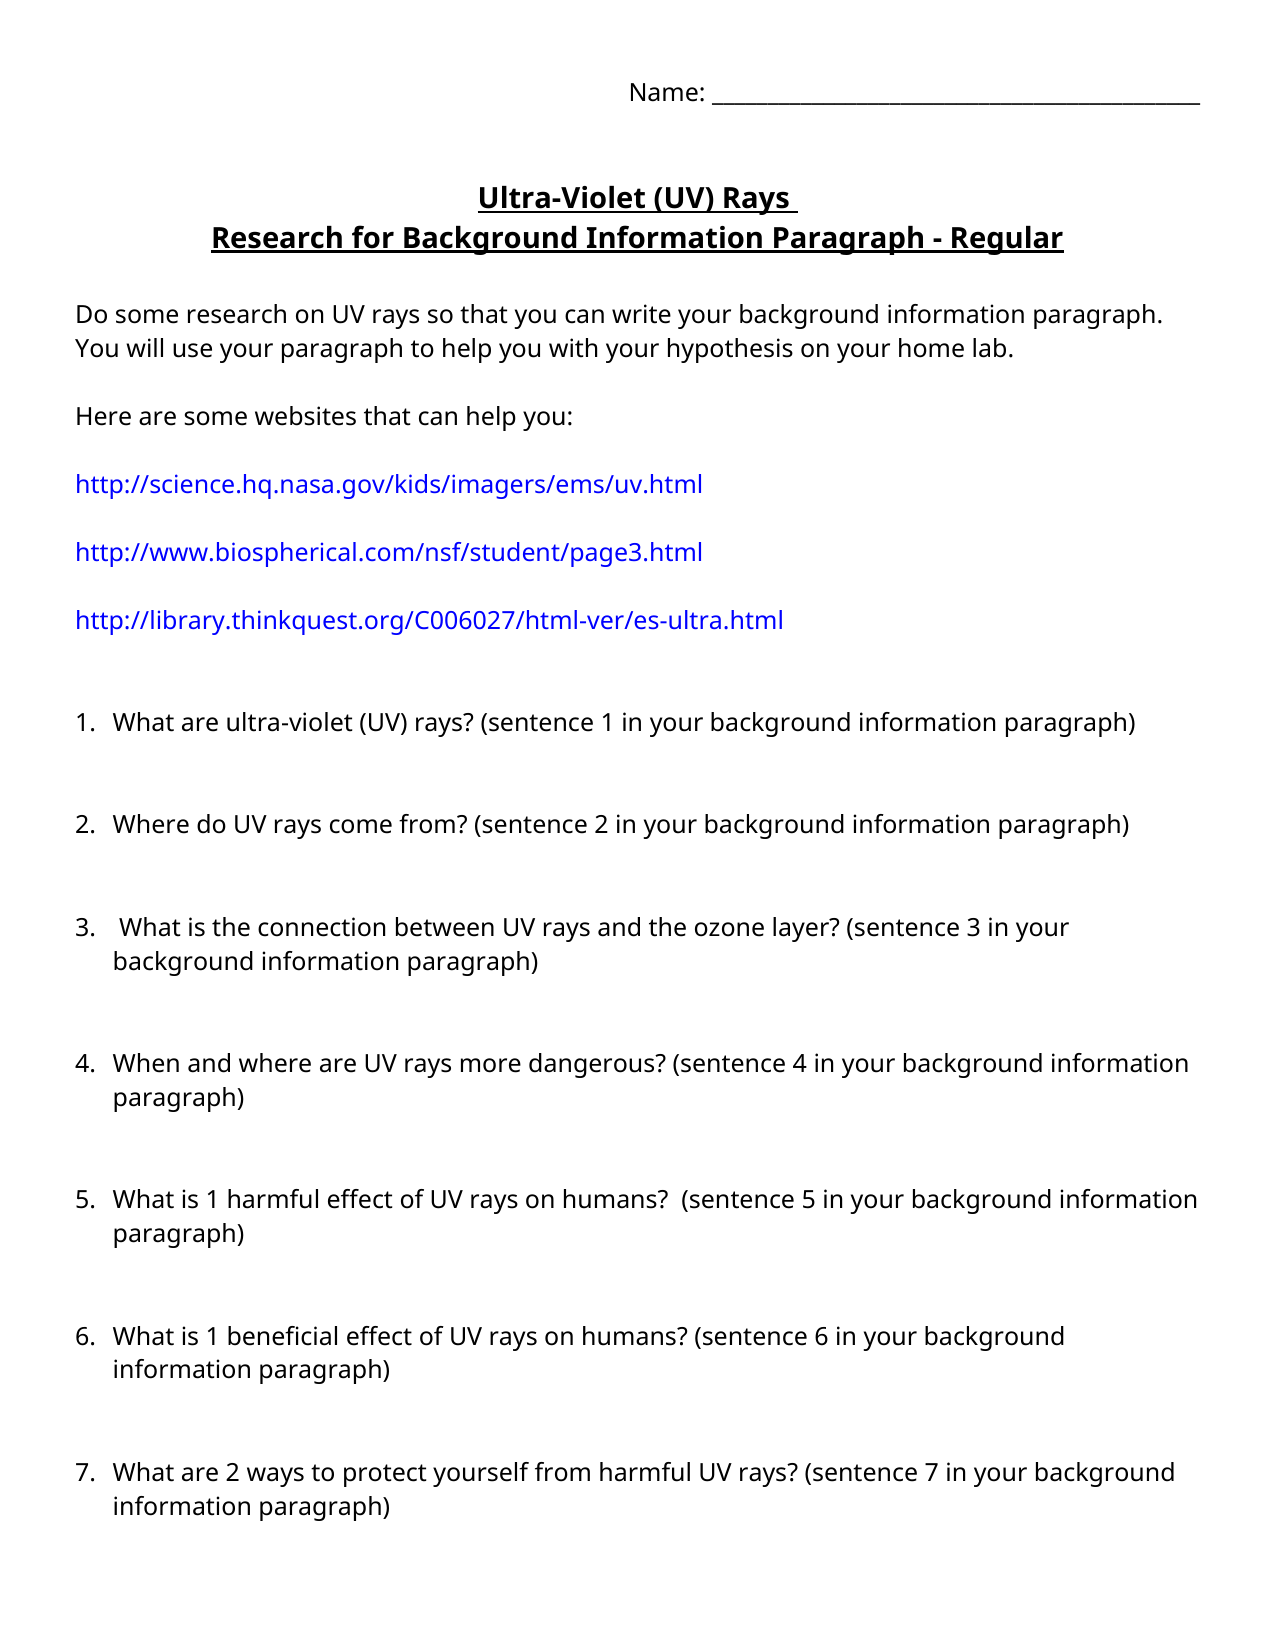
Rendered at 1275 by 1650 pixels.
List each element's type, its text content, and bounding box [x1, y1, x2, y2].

text http://www.biospherical.com/nsf/student/page3.html [75, 535, 1200, 569]
list What are ultra-violet (UV) rays? (sentence 1 in your background information paragraph) [75, 705, 1200, 739]
text Ultra-Violet (UV) Rays Research for Background Information Paragraph - Regular [75, 177, 1200, 257]
list What is the connection between UV rays and the ozone layer? (sentence 3 in your background information paragraph) [75, 909, 1200, 977]
text Do some research on UV rays so that you can write your background information paragraph. You will use your paragraph to help you with your hypothesis on your home lab. [75, 296, 1200, 364]
list Where do UV rays come from? (sentence 2 in your background information paragraph) [75, 807, 1200, 841]
text Name: ____________________________________________ [75, 75, 1200, 109]
list What is 1 beneficial effect of UV rays on humans? (sentence 6 in your background information paragraph) [75, 1318, 1200, 1386]
list What are 2 ways to protect yourself from harmful UV rays? (sentence 7 in your background information paragraph) [75, 1454, 1200, 1522]
list What is 1 harmful effect of UV rays on humans? (sentence 5 in your background information paragraph) [75, 1182, 1200, 1250]
text Here are some websites that can help you: [75, 398, 1200, 432]
text http://science.hq.nasa.gov/kids/imagers/ems/uv.html [75, 467, 1200, 501]
text http://library.thinkquest.org/C006027/html-ver/es-ultra.html [75, 603, 1200, 637]
list When and where are UV rays more dangerous? (sentence 4 in your background information paragraph) [75, 1046, 1200, 1114]
